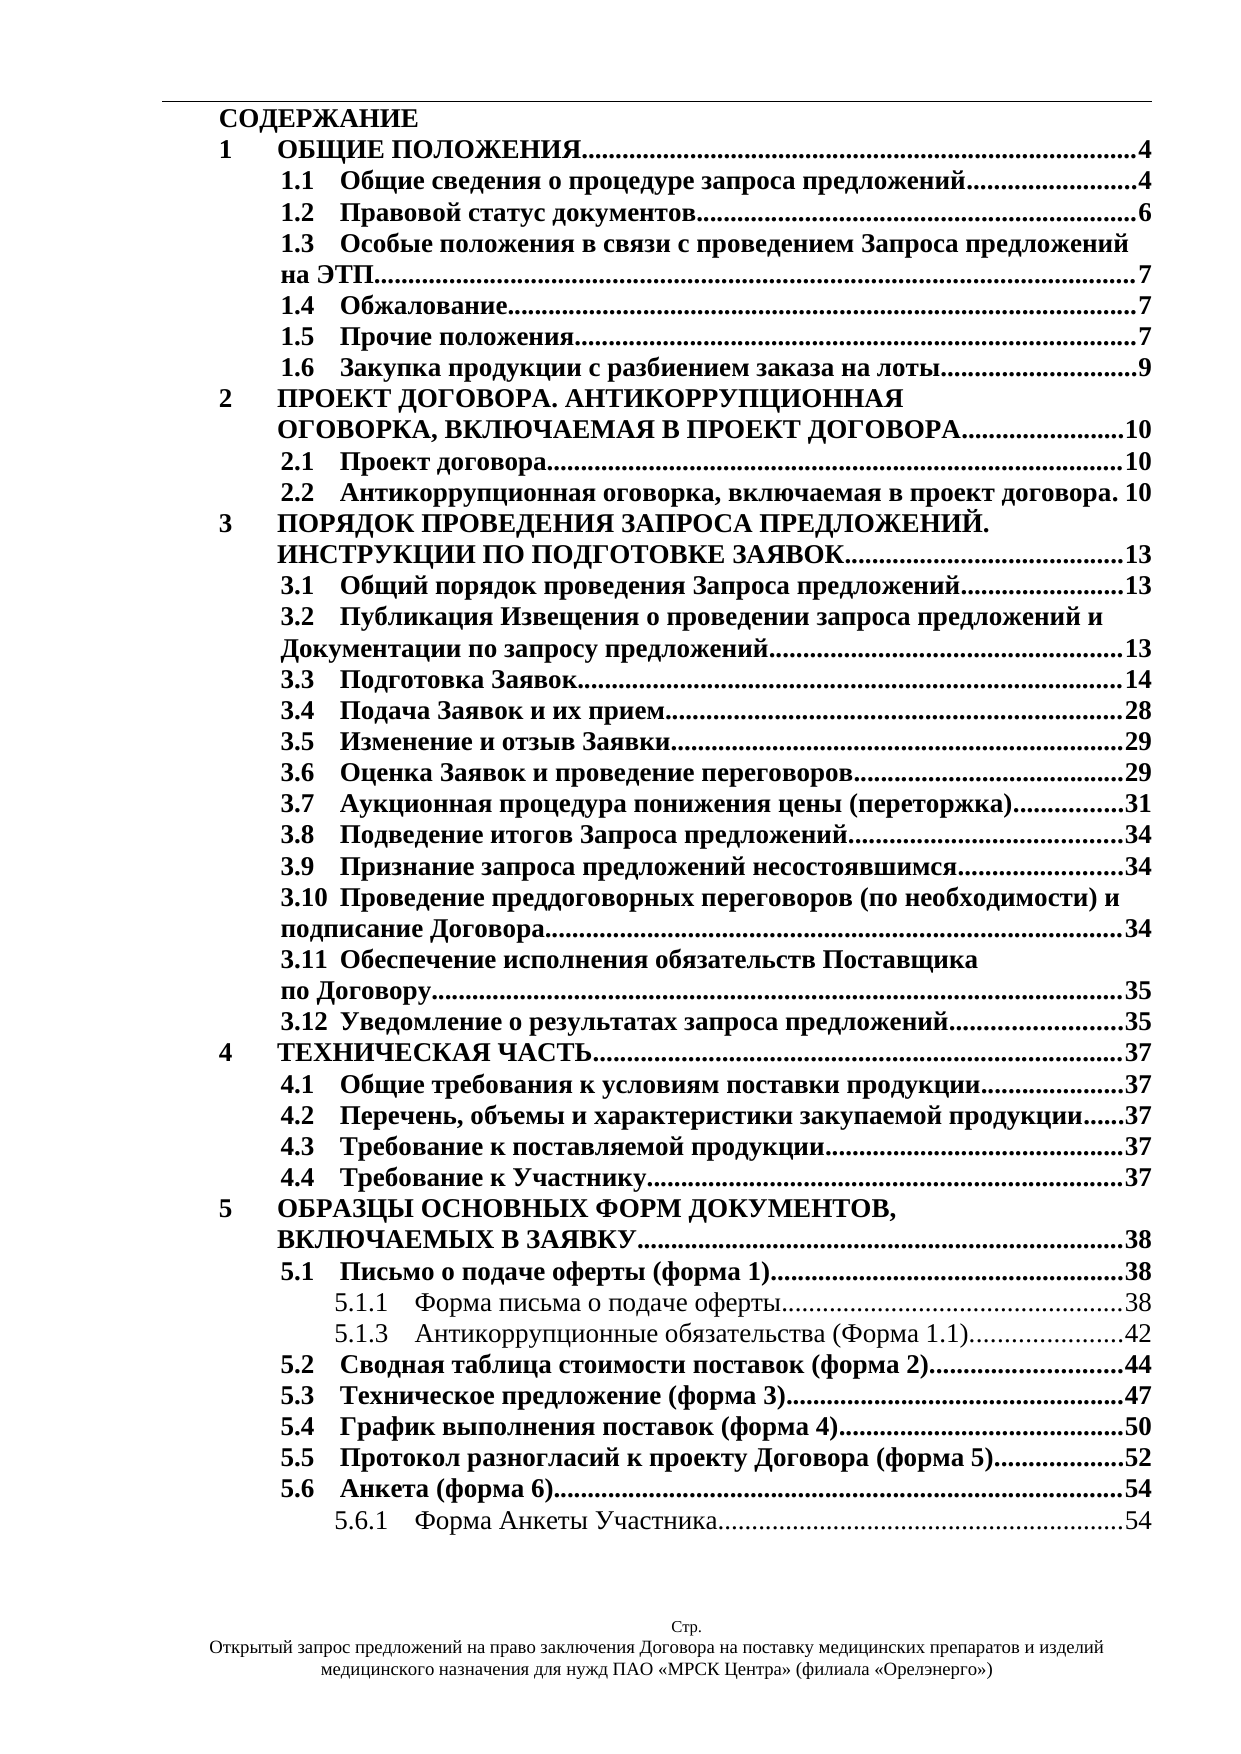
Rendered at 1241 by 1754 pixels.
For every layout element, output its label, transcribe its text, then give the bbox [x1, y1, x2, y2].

text 3.8 Подведение итогов Запроса предложений 34 [280, 818, 1133, 850]
text 1.3 Особые положения в связи с проведением Запроса предложений на ЭТП 7 [280, 227, 1133, 289]
text 3.3 Подготовка Заявок 14 [280, 663, 1133, 694]
text 1.4 Обжалование 7 [280, 289, 1133, 320]
text 4.1 Общие требования к условиям поставки продукции 37 [280, 1068, 1133, 1099]
text 5.1 Письмо о подаче оферты (форма 1) 38 [280, 1254, 1133, 1286]
text 5 Образцы основных форм документов, включаемых в Заявку 38 [218, 1192, 1033, 1254]
text 4 Техническая часть 37 [218, 1037, 1033, 1068]
text 3.10 Проведение преддоговорных переговоров (по необходимости) и подписание Договора 34 [280, 881, 1133, 943]
text 5.5 Протокол разногласий к проекту Договора (форма 5) 52 [280, 1441, 1133, 1473]
text СОДЕРЖАНИЕ [218, 102, 938, 133]
text 5.4 График выполнения поставок (форма 4) 50 [280, 1410, 1133, 1441]
text 3.7 Аукционная процедура понижения цены (переторжка) 31 [280, 787, 1133, 818]
text 4.2 Перечень, объемы и характеристики закупаемой продукции 37 [280, 1099, 1133, 1130]
text 5.1.1 Форма письма о подаче оферты 38 [334, 1286, 1144, 1317]
text 1.5 Прочие положения 7 [280, 320, 1133, 351]
text 1 Общие положения 4 [218, 133, 1033, 164]
text 2 Проект Договора. Антикоррупционная оговорка, включаемая в проект договора 10 [218, 382, 1033, 445]
text 3.1 Общий порядок проведения Запроса предложений 13 [280, 569, 1133, 601]
text 3.2 Публикация Извещения о проведении запроса предложений и Документации по запросу предложений 13 [280, 601, 1133, 663]
text 3.4 Подача Заявок и их прием 28 [280, 694, 1133, 725]
text 3.5 Изменение и отзыв Заявки 29 [280, 725, 1133, 756]
text 1.2 Правовой статус документов 6 [280, 196, 1133, 227]
text 3 Порядок проведения Запроса предложений. Инструкции по подготовке Заявок 13 [218, 507, 1033, 569]
text 1.6 Закупка продукции с разбиением заказа на лоты 9 [280, 351, 1133, 382]
text 4.4 Требование к Участнику. 37 [280, 1161, 1133, 1192]
text 5.3 Техническое предложение (форма 3) 47 [280, 1379, 1133, 1410]
text 5.6 Анкета (форма 6) 54 [280, 1473, 1133, 1504]
text 3.11 Обеспечение исполнения обязательств Поставщика по Договору 35 [280, 943, 1133, 1005]
text 3.6 Оценка Заявок и проведение переговоров 29 [280, 756, 1133, 787]
text 3.12 Уведомление о результатах запроса предложений 35 [280, 1005, 1133, 1037]
text 5.2 Сводная таблица стоимости поставок (форма 2) 44 [280, 1348, 1133, 1379]
text 5.6.1 Форма Анкеты Участника 54 [334, 1504, 1144, 1535]
text 2.2 Антикоррупционная оговорка, включаемая в проект договора 10 [280, 476, 1133, 507]
text 5.1.3 Антикоррупционные обязательства (Форма 1.1). 42 [334, 1317, 1144, 1348]
text 4.3 Требование к поставляемой продукции 37 [280, 1130, 1133, 1161]
text 2.1 Проект договора 10 [280, 445, 1133, 476]
text 1.1 Общие сведения о процедуре запроса предложений 4 [280, 164, 1133, 196]
text 3.9 Признание запроса предложений несостоявшимся 34 [280, 850, 1133, 881]
